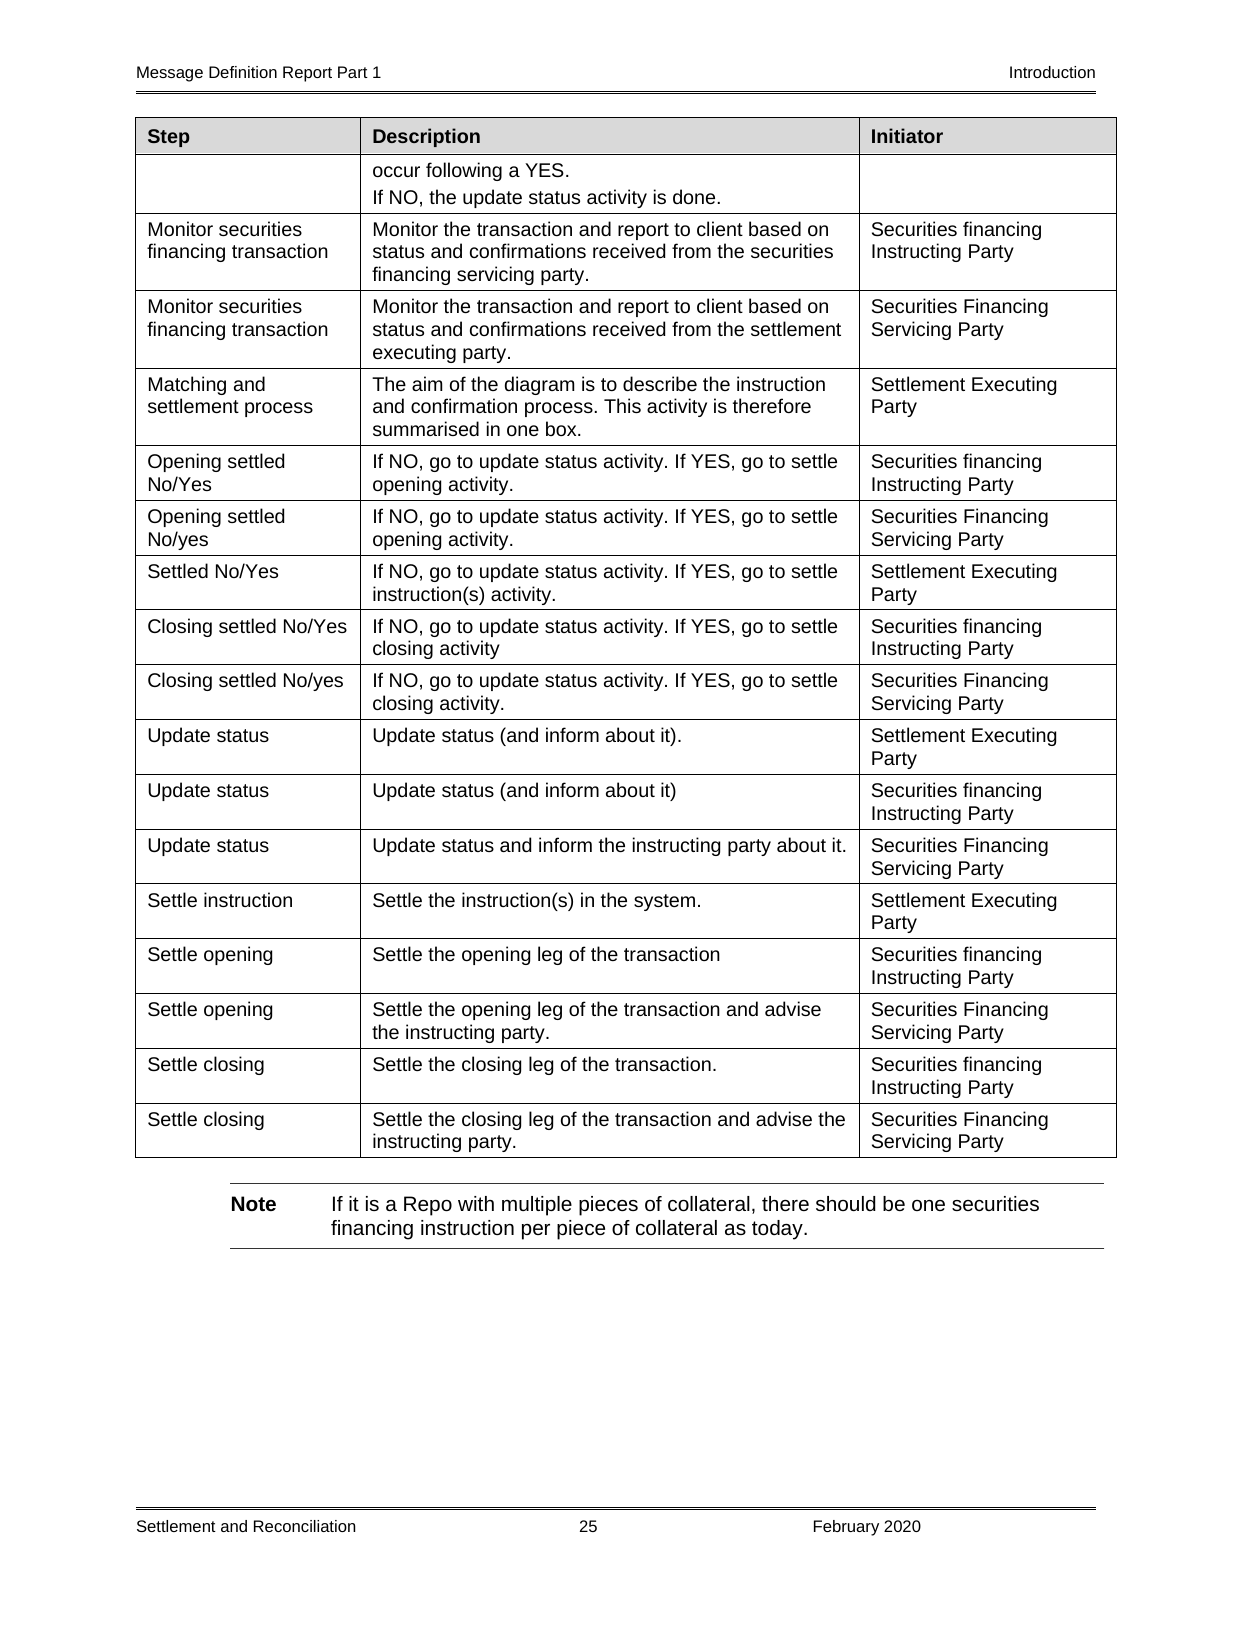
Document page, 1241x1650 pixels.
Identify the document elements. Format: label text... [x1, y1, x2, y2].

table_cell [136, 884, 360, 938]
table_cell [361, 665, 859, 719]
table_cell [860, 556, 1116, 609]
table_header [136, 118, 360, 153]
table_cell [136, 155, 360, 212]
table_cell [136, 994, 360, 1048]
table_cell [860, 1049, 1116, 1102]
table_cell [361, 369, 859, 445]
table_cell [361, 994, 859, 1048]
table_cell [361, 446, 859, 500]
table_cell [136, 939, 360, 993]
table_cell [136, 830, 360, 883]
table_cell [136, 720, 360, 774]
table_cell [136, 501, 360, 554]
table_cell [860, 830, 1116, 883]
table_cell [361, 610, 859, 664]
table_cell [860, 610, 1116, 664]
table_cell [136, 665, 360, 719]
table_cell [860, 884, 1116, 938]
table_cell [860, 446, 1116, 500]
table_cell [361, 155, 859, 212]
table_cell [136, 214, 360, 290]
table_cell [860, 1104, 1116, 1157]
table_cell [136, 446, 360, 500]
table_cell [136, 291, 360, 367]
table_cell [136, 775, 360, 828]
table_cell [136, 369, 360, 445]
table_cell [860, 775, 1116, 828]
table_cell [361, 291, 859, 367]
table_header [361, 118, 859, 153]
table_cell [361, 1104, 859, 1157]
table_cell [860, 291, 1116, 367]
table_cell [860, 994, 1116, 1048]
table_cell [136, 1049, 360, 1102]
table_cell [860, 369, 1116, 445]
text If it is a Repo with multiple pieces of collateral, there should be one securities financing instruction per piece of collateral as today. [230, 1184, 1104, 1248]
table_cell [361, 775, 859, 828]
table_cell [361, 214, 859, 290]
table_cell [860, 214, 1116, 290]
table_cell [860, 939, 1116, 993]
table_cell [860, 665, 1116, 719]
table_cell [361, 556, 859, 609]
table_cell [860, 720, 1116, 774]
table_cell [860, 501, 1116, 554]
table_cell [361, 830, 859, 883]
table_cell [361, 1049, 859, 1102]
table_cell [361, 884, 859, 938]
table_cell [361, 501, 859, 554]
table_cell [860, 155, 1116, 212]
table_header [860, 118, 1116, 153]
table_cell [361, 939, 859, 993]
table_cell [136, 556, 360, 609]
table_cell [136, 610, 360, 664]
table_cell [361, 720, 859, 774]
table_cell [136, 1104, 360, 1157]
